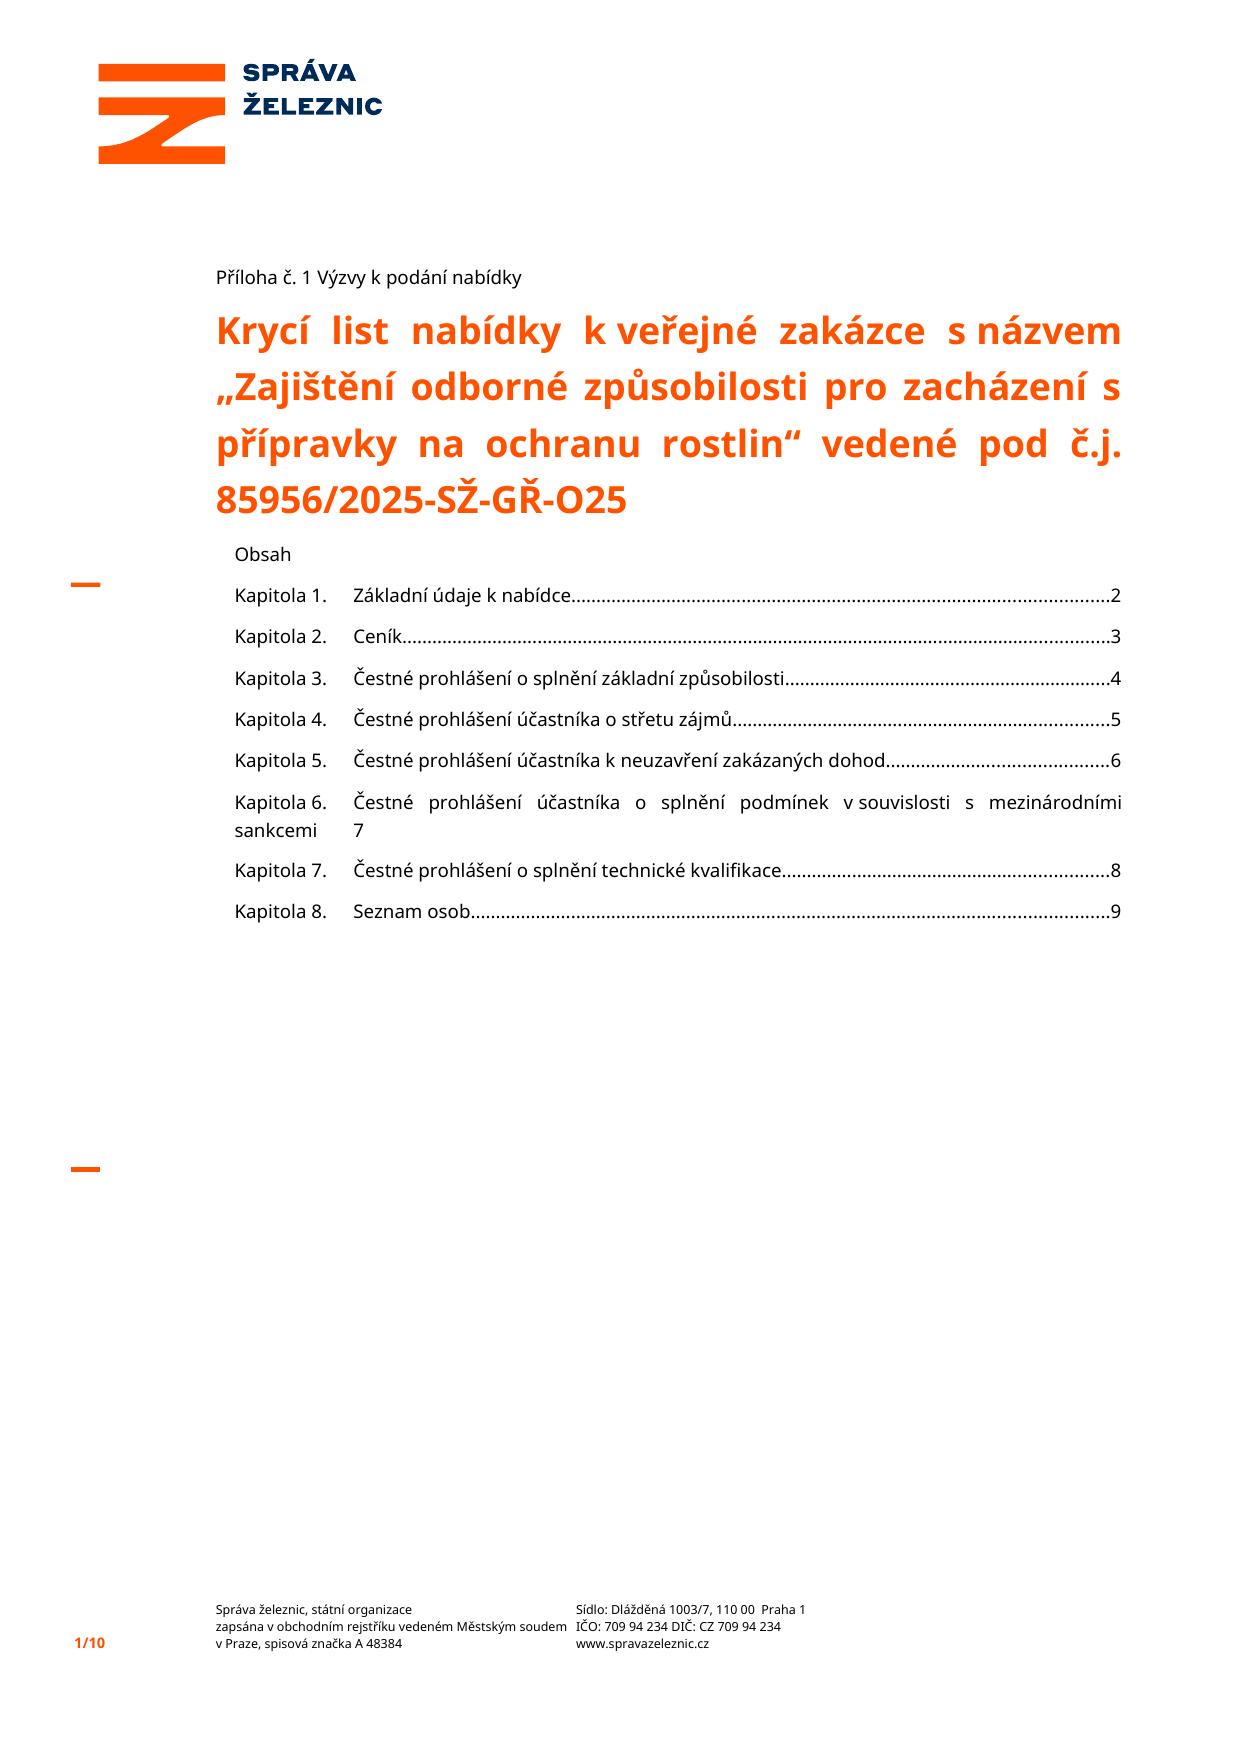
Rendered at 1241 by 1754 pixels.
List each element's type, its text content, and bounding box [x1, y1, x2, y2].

text Příloha č. 1 Výzvy k podání nabídky [216, 264, 1122, 289]
text Krycí list nabídky k veřejné zakázce s názvem „Zajištění odborné způsobilosti pro zacházení s přípravky na ochranu rostlin“ vedené pod č.j. 85956/2025-SŽ-GŘ-O25 [216, 304, 1122, 524]
